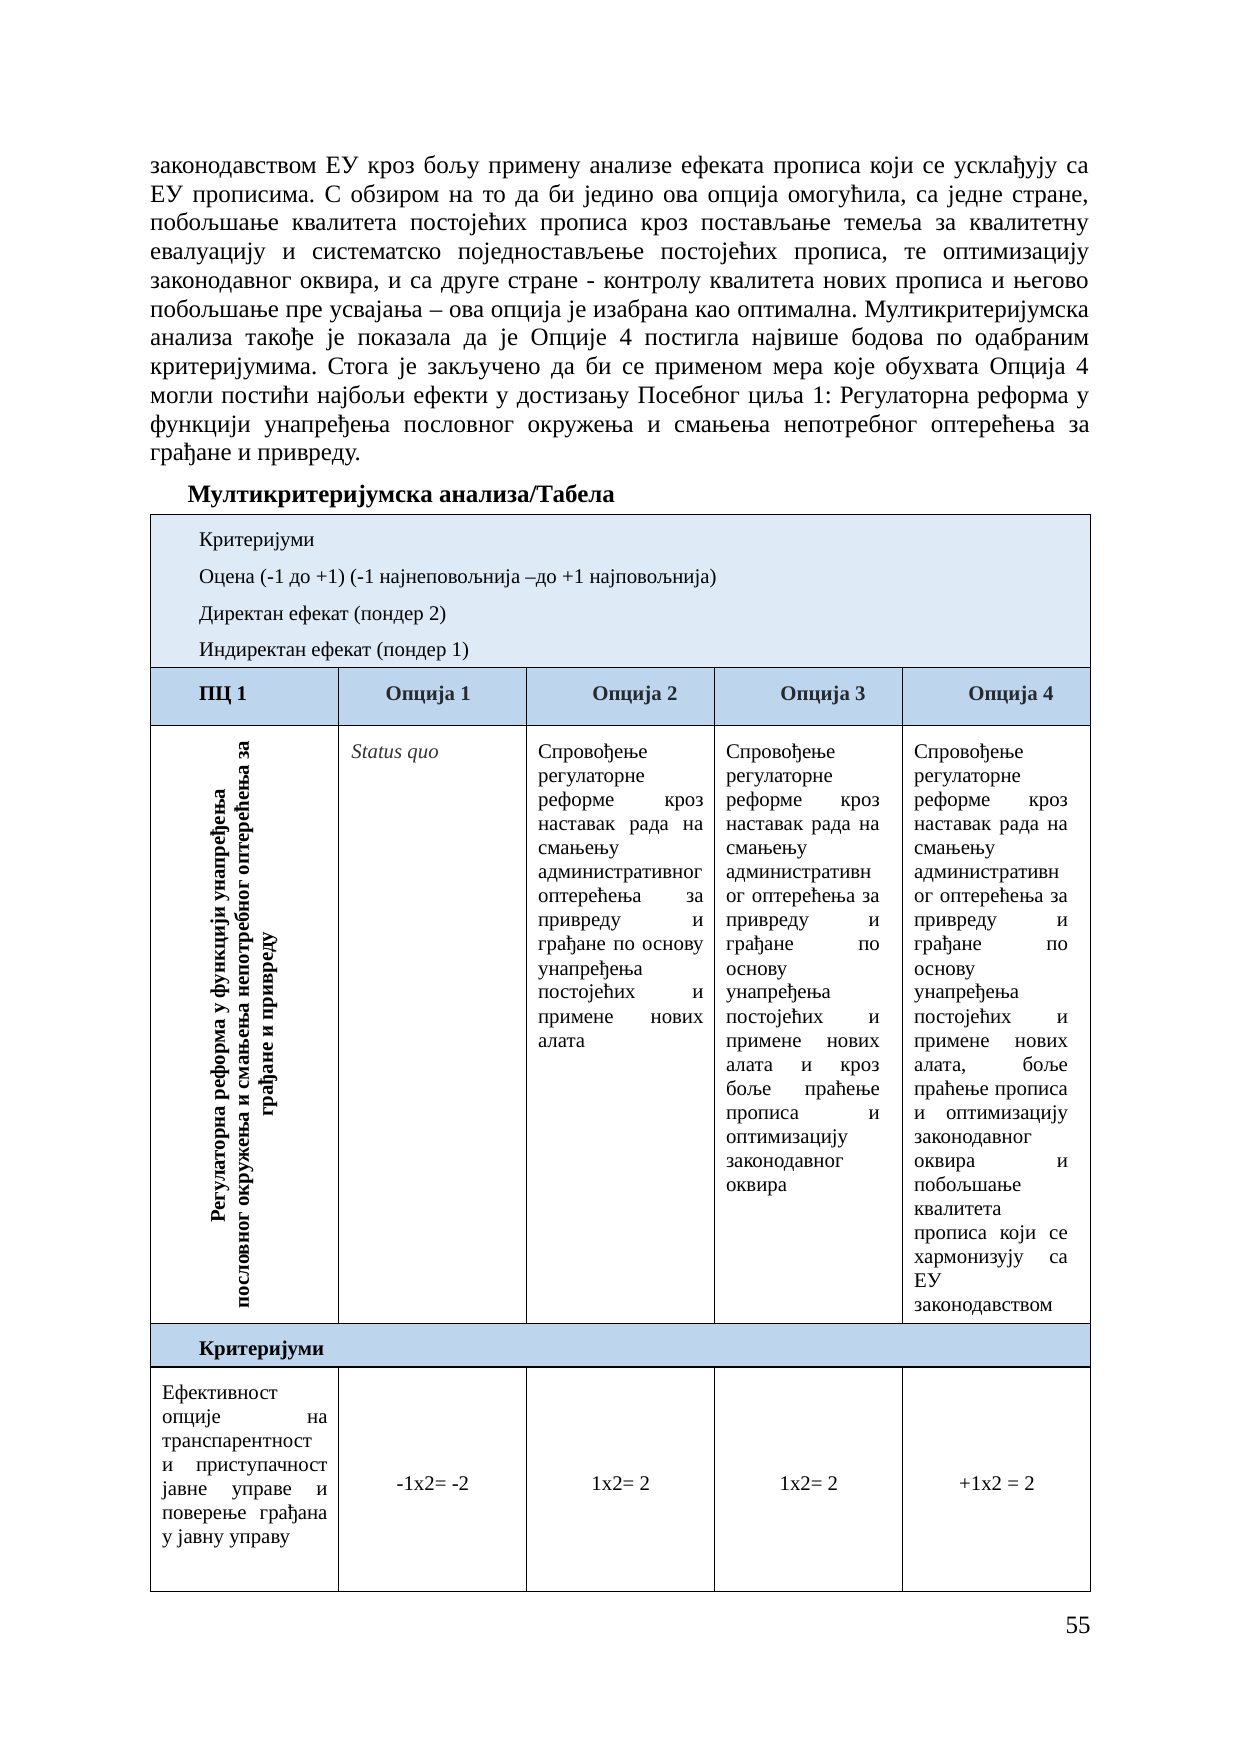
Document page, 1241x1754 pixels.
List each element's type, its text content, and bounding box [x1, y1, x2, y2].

table_cell Опција 3 [715, 668, 902, 725]
table_cell 1x2= 2 [527, 1368, 714, 1591]
table_cell Опција 2 [527, 668, 714, 725]
table_cell Опција 4 [903, 668, 1090, 725]
table_cell Ефективност опције на транспарентност и приступачност јавне управе и поверење грађана у јавну управу [151, 1368, 338, 1591]
table_cell 1x2= 2 [715, 1368, 902, 1591]
table_cell ПЦ 1 [151, 668, 338, 725]
table_cell Status quo [339, 726, 526, 1323]
table_header Критеријуми Оцена (-1 до +1) (-1 најнеповољнија –до +1 најповољнија) Директан ефекат (пондер 2) Индиректан ефекат (пондер 1) [151, 515, 1090, 667]
table_cell Опција 1 [339, 668, 526, 725]
table_cell -1x2= -2 [339, 1368, 526, 1591]
table_cell Регулаторна реформа у функцији унапређења пословног окружења и смањења непотребног оптерећења за грађане и привреду [151, 726, 338, 1323]
text Мултикритеријумска анализа/Табела [150, 479, 1090, 507]
table_cell Спровођење регулаторне реформе кроз наставак рада на смањењу административног оптерећења за привреду и грађане по основу унапређења постојећих и примене нових алата, боље праћење прописа и оптимизацију законодавног оквира и побољшање квалитета прописа који се хармонизују са ЕУ законодавством [903, 726, 1090, 1323]
table_cell Спровођење регулаторне реформе кроз наставак рада на смањењу административног оптерећења за привреду и грађане по основу унапређења постојећих и примене нових алата [527, 726, 714, 1323]
table_cell Спровођење регулаторне реформе кроз наставак рада на смањењу административног оптерећења за привреду и грађане по основу унапређења постојећих и примене нових алата и кроз боље праћење прописа и оптимизацију законодавног оквира [715, 726, 902, 1323]
table_cell +1x2 = 2 [903, 1368, 1090, 1591]
table_cell Критеријуми [151, 1324, 1090, 1366]
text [150, 150, 1090, 466]
